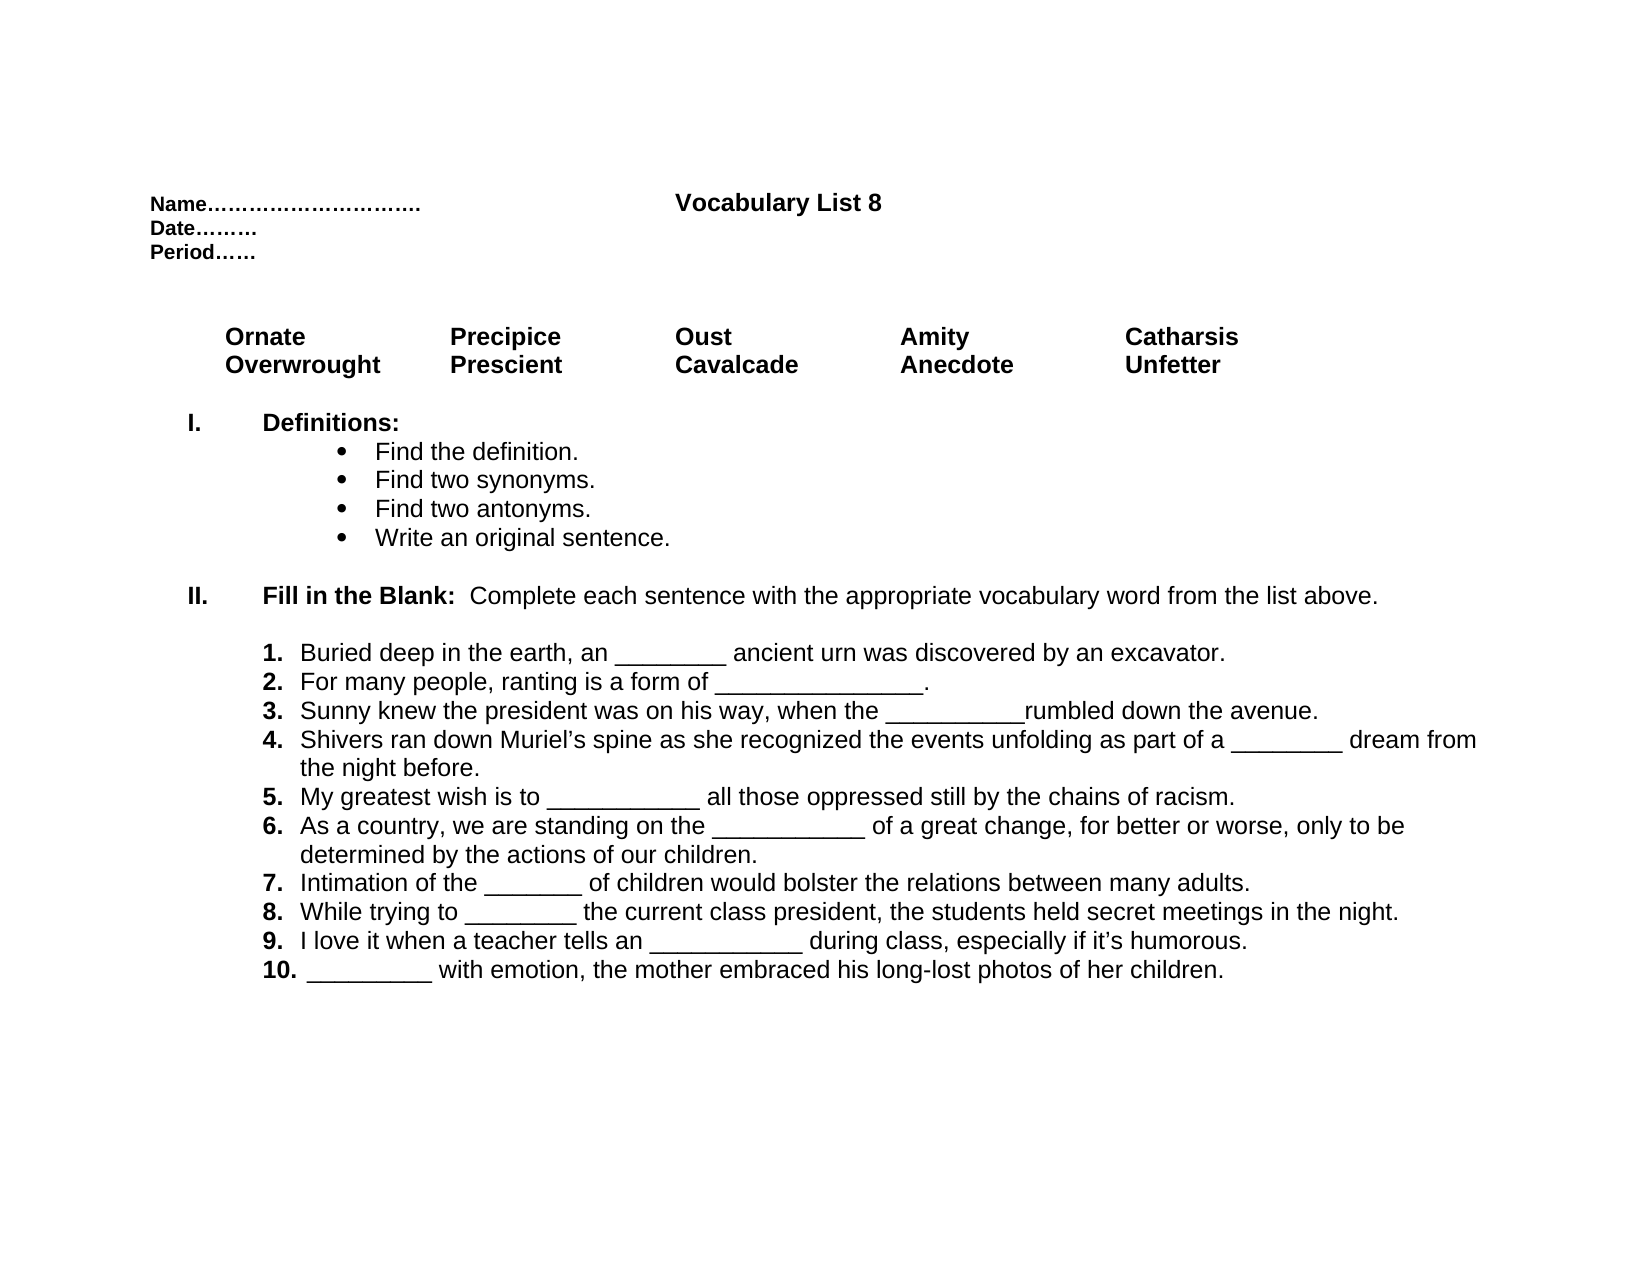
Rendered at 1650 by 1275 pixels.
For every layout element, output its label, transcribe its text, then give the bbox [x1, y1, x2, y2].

list Shivers ran down Muriel’s spine as she recognized the events unfolding as part of a ________ dream from the night before. [262, 724, 1500, 782]
text Overwrought Prescient Cavalcade Anecdote Unfetter [150, 350, 1500, 379]
title Period…… [150, 240, 1500, 264]
list My greatest wish is to ___________ all those oppressed still by the chains of racism. [262, 782, 1500, 811]
list As a country, we are standing on the ___________ of a great change, for better or worse, only to be determined by the actions of our children. [262, 811, 1500, 868]
list I love it when a teacher tells an ___________ during class, especially if it’s humorous. [262, 926, 1500, 954]
list Definitions: [187, 408, 1500, 437]
list _________ with emotion, the mother embraced his long-lost photos of her children. [262, 954, 1500, 983]
title Name…………………………. Vocabulary List 8 [150, 187, 1500, 216]
list For many people, ranting is a form of _______________. [262, 667, 1500, 696]
list Write an original sentence. [337, 523, 1500, 552]
list Find two synonyms. [337, 466, 1500, 494]
list Sunny knew the president was on his way, when the __________rumbled down the avenue. [262, 696, 1500, 724]
list Intimation of the _______ of children would bolster the relations between many adults. [262, 868, 1500, 897]
list Find the definition. [337, 437, 1500, 466]
text Ornate Precipice Oust Amity Catharsis [150, 322, 1500, 350]
list While trying to ________ the current class president, the students held secret meetings in the night. [262, 897, 1500, 926]
title Date……… [150, 216, 1500, 240]
list Buried deep in the earth, an ________ ancient urn was discovered by an excavator. [262, 638, 1500, 667]
list Fill in the Blank: Complete each sentence with the appropriate vocabulary word from the list above. [187, 581, 1500, 609]
list Find two antonyms. [337, 494, 1500, 523]
